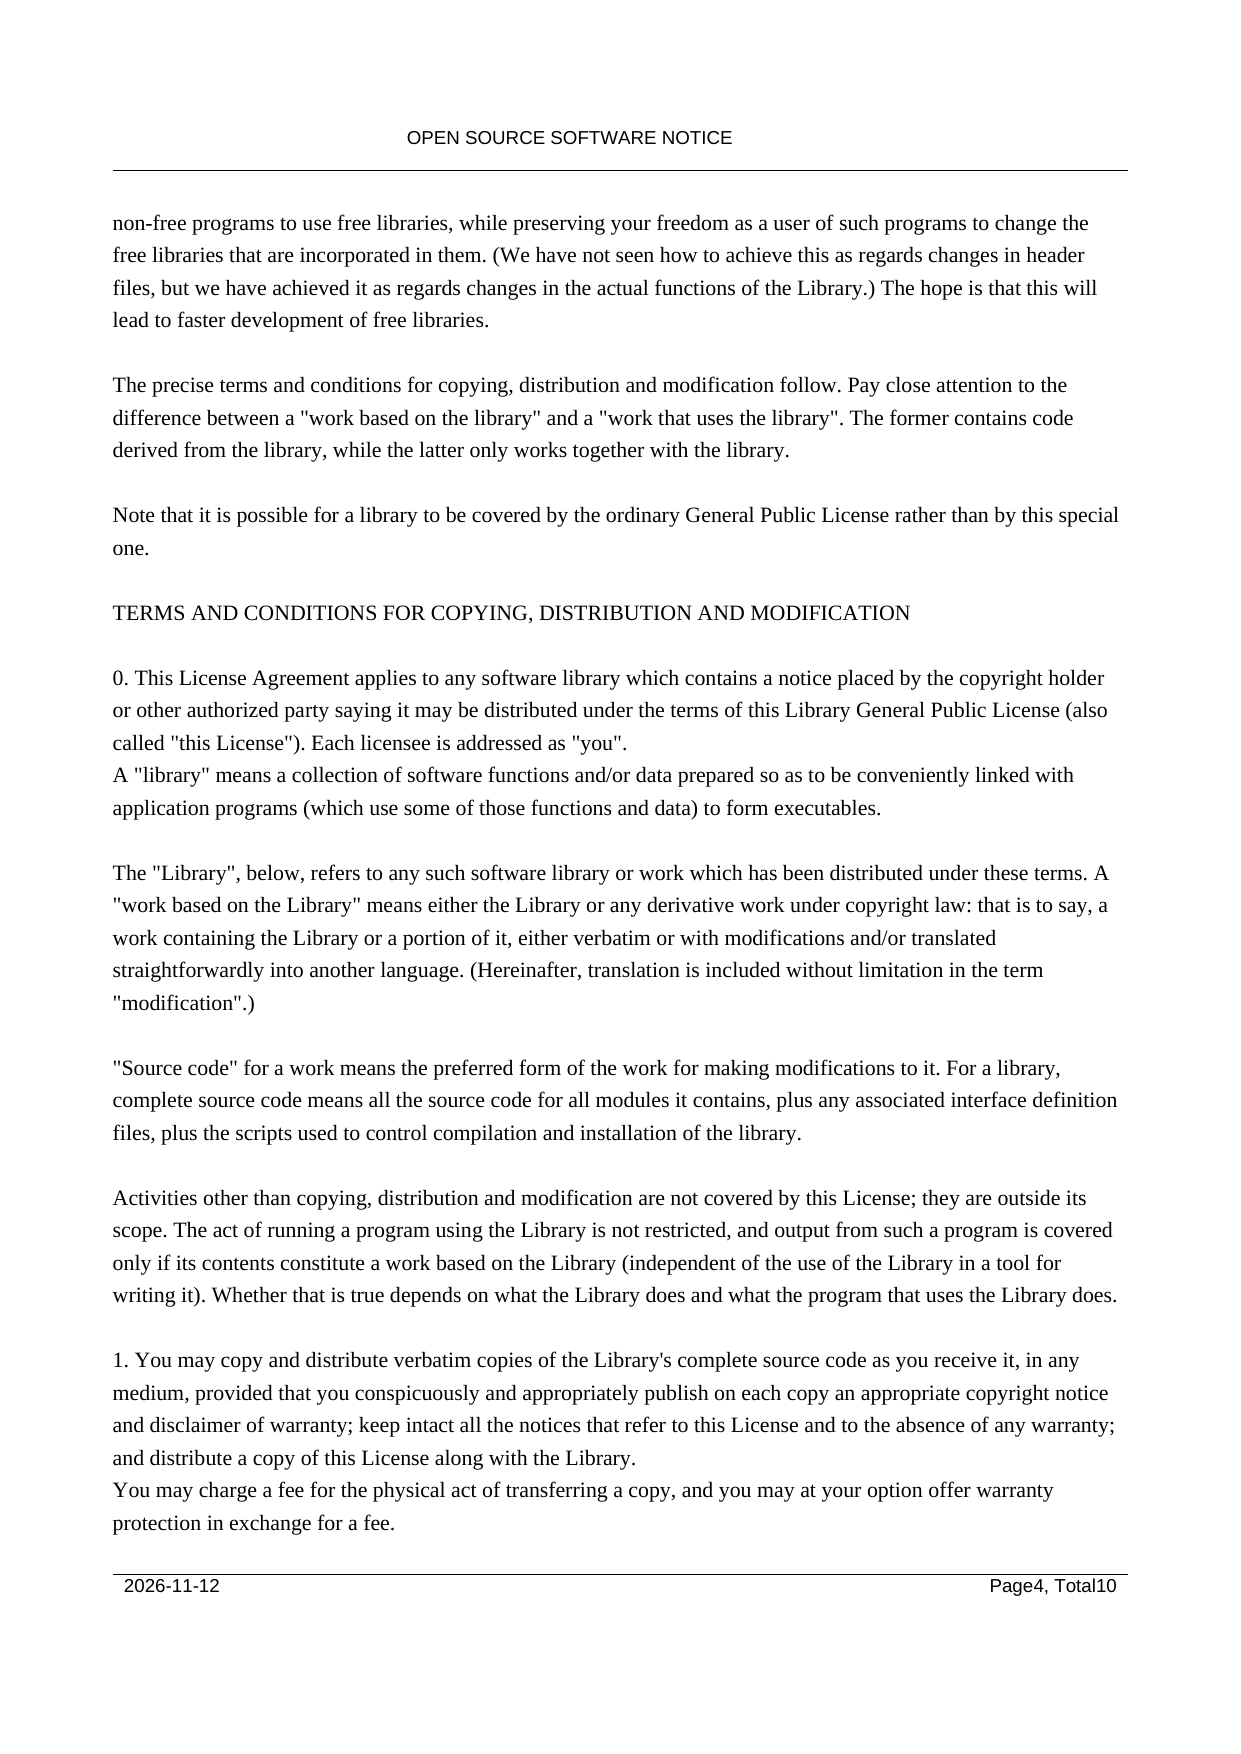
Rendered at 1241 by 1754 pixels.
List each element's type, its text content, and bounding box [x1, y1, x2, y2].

text 0. This License Agreement applies to any software library which contains a notice placed by the copyright holder or other authorized party saying it may be distributed under the terms of this Library General Public License (also called "this License"). Each licensee is addressed as "you". [112, 661, 1128, 759]
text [112, 206, 1128, 336]
text The "Library", below, refers to any such software library or work which has been distributed under these terms. A "work based on the Library" means either the Library or any derivative work under copyright law: that is to say, a work containing the Library or a portion of it, either verbatim or with modifications and/or translated straightforwardly into another language. (Hereinafter, translation is included without limitation in the term "modification".) [112, 856, 1128, 1019]
text Activities other than copying, distribution and modification are not covered by this License; they are outside its scope. The act of running a program using the Library is not restricted, and output from such a program is covered only if its contents constitute a work based on the Library (independent of the use of the Library in a tool for writing it). Whether that is true depends on what the Library does and what the program that uses the Library does. [112, 1181, 1128, 1311]
text Note that it is possible for a library to be covered by the ordinary General Public License rather than by this special one. [112, 499, 1128, 564]
text "Source code" for a work means the preferred form of the work for making modifications to it. For a library, complete source code means all the source code for all modules it contains, plus any associated interface definition files, plus the scripts used to control compilation and installation of the library. [112, 1051, 1128, 1149]
text A "library" means a collection of software functions and/or data prepared so as to be conveniently linked with application programs (which use some of those functions and data) to form executables. [112, 759, 1128, 824]
text 1. You may copy and distribute verbatim copies of the Library's complete source code as you receive it, in any medium, provided that you conspicuously and appropriately publish on each copy an appropriate copyright notice and disclaimer of warranty; keep intact all the notices that refer to this License and to the absence of any warranty; and distribute a copy of this License along with the Library. [112, 1344, 1128, 1474]
text The precise terms and conditions for copying, distribution and modification follow. Pay close attention to the difference between a "work based on the library" and a "work that uses the library". The former contains code derived from the library, while the latter only works together with the library. [112, 369, 1128, 466]
text TERMS AND CONDITIONS FOR COPYING, DISTRIBUTION AND MODIFICATION [112, 596, 1128, 629]
text You may charge a fee for the physical act of transferring a copy, and you may at your option offer warranty protection in exchange for a fee. [112, 1474, 1128, 1539]
